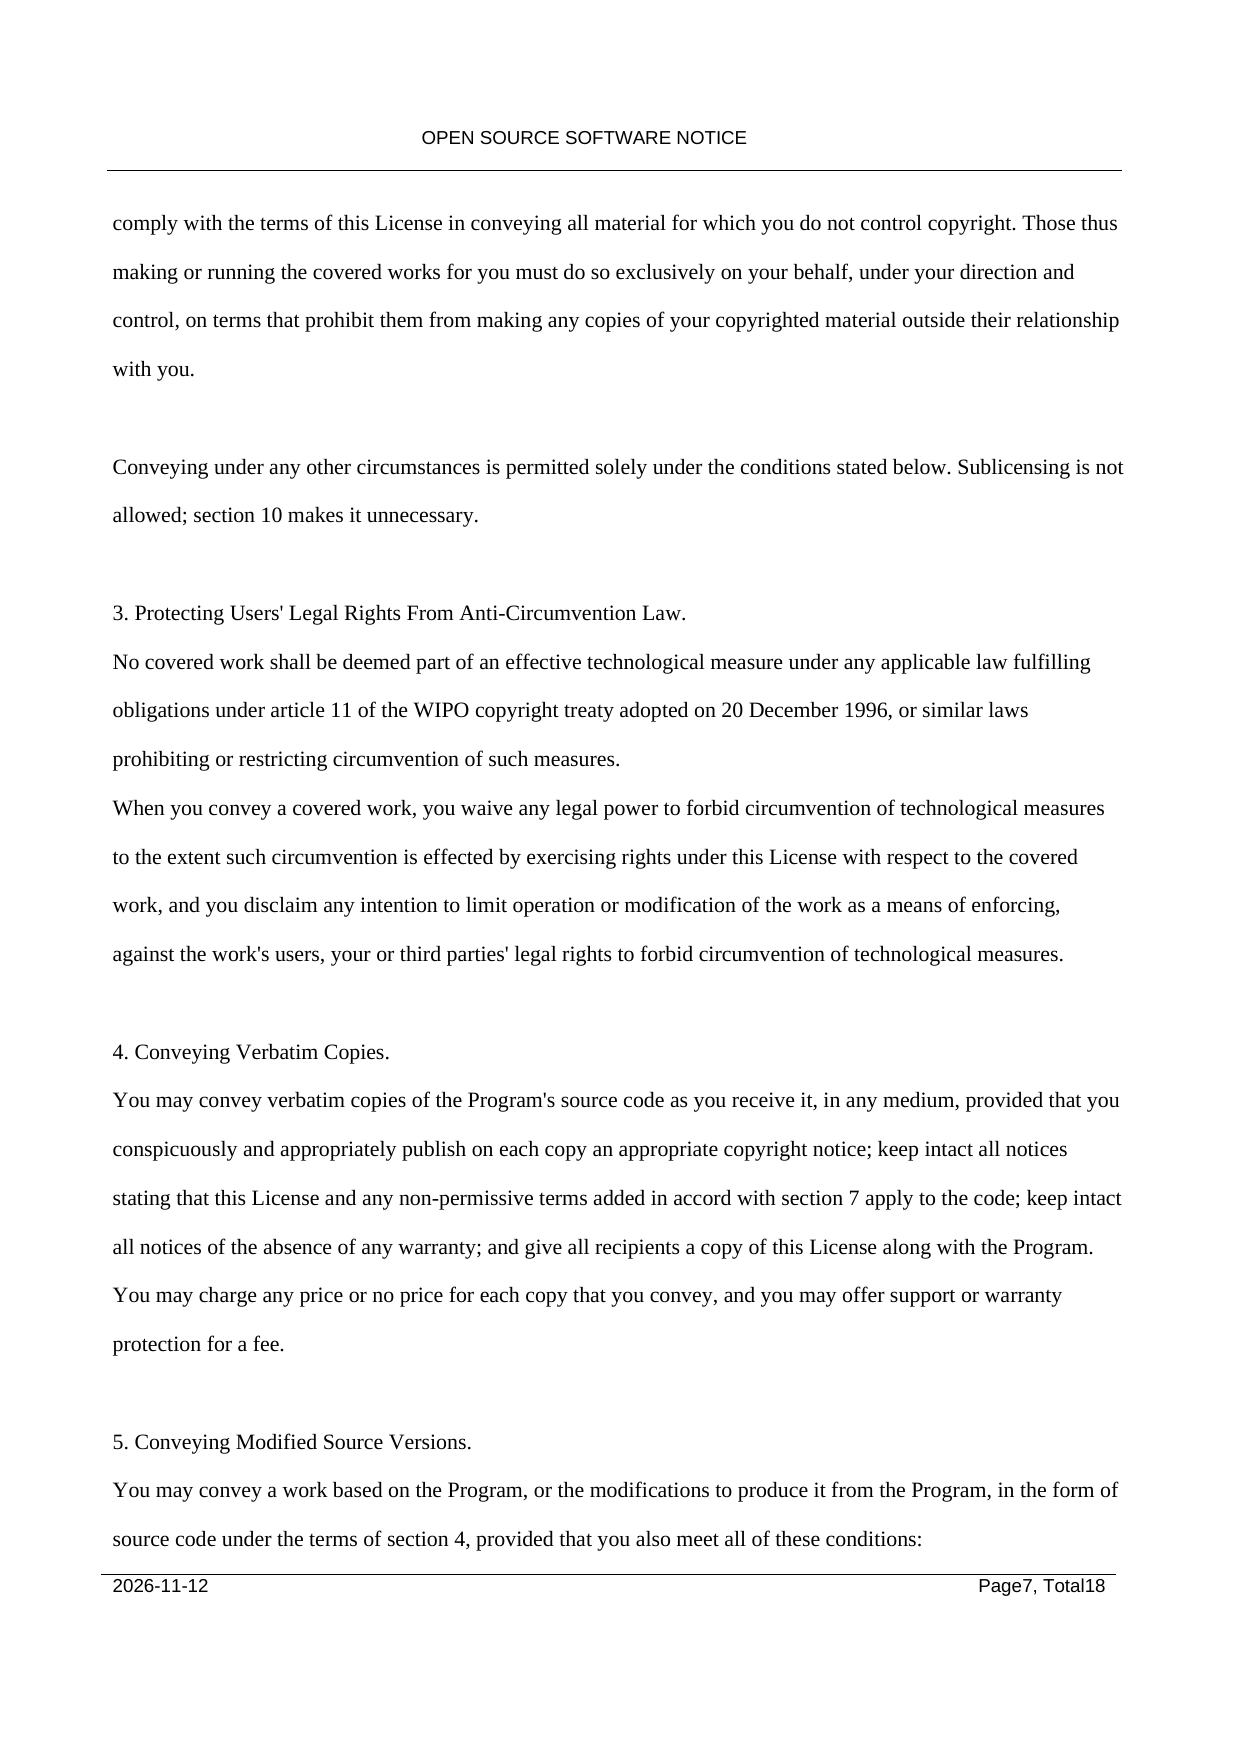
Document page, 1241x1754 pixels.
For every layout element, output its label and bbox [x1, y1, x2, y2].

text [112, 206, 1128, 1555]
